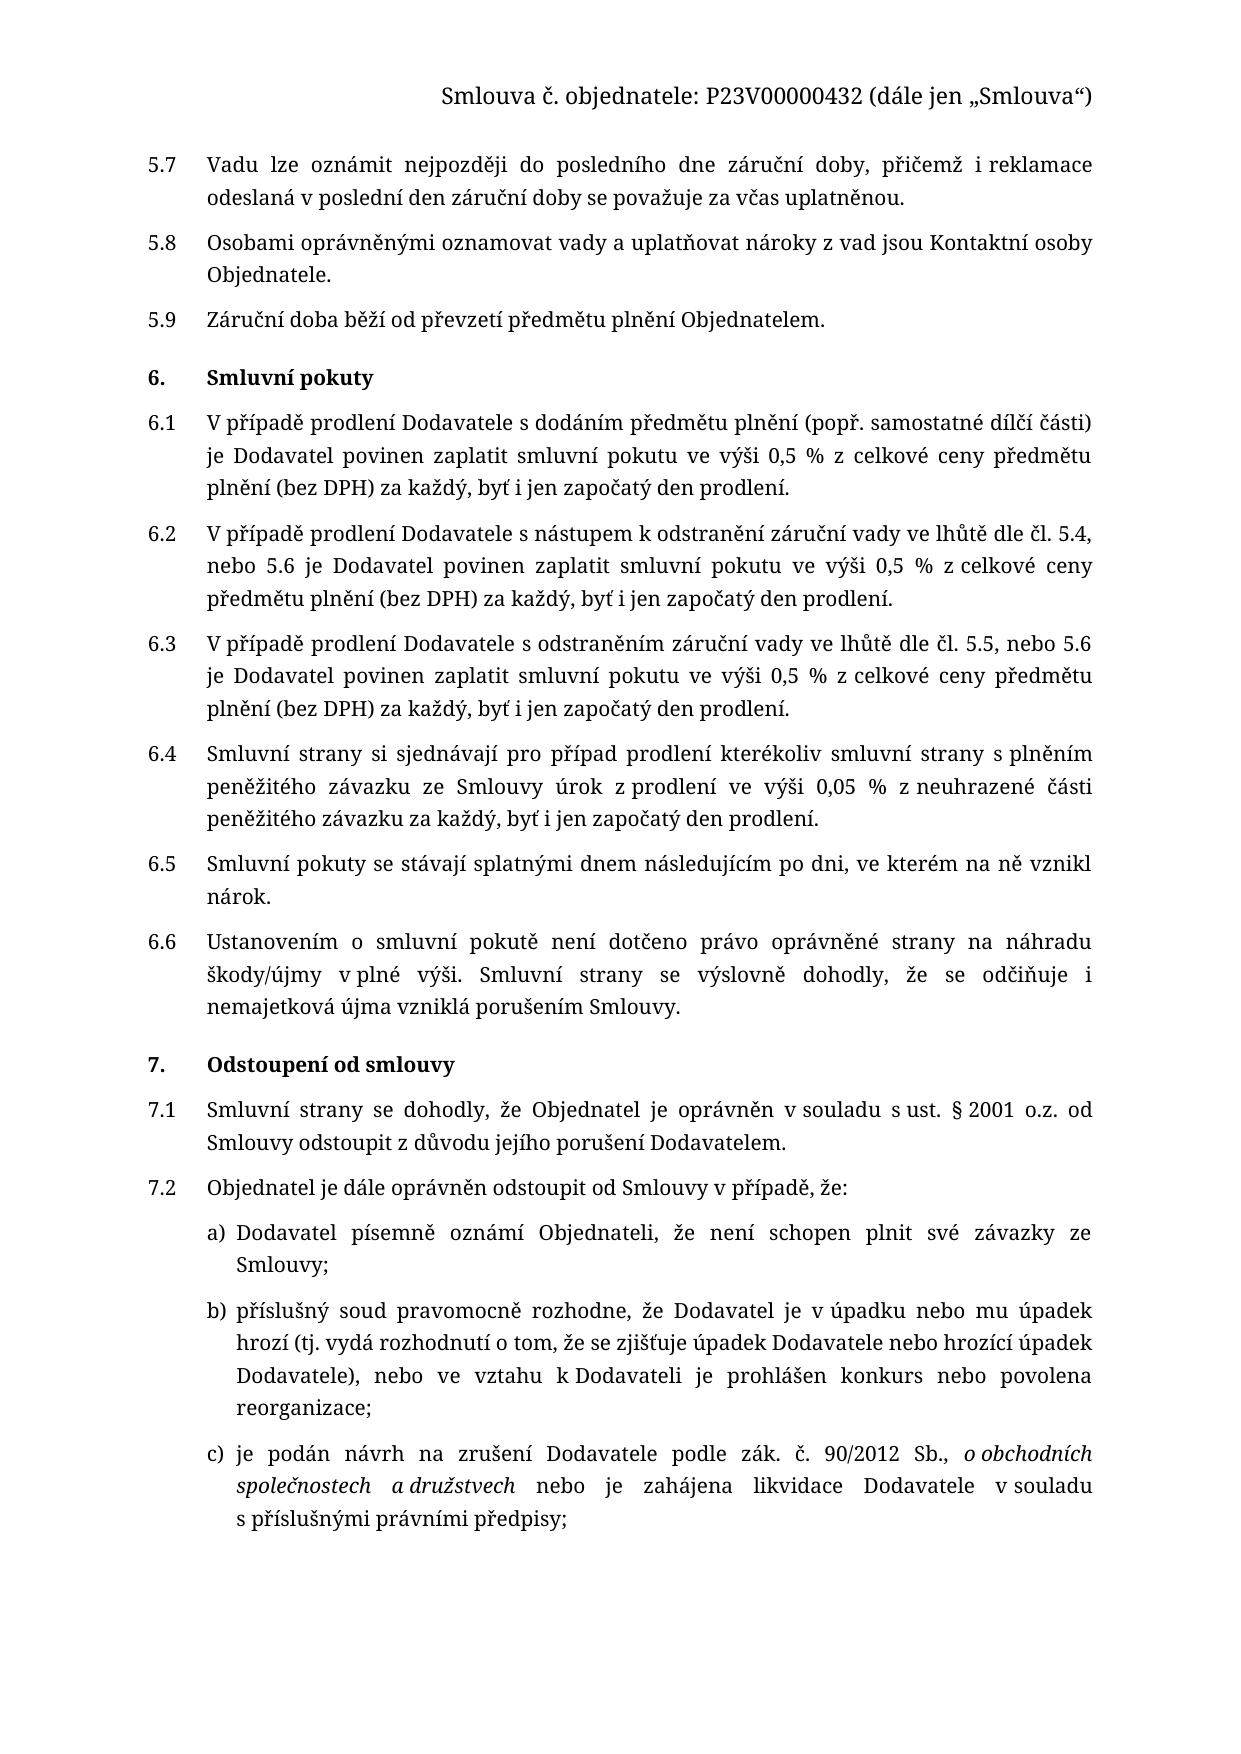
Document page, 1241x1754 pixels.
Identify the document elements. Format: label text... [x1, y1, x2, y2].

list Ustanovením o smluvní pokutě není dotčeno právo oprávněné strany na náhradu škody/újmy v plné výši. Smluvní strany se výslovně dohodly, že se odčiňuje i nemajetková újma vzniklá porušením Smlouvy. [148, 927, 1093, 1021]
list Odstoupení od smlouvy [148, 1050, 1093, 1078]
list Smluvní pokuty [148, 363, 1093, 392]
list Smluvní pokuty se stávají splatnými dnem následujícím po dni, ve kterém na ně vznikl nárok. [148, 849, 1093, 911]
list V případě prodlení Dodavatele s nástupem k odstranění záruční vady ve lhůtě dle čl. 5.4, nebo 5.6 je Dodavatel povinen zaplatit smluvní pokutu ve výši 0,5 % z celkové ceny předmětu plnění (bez DPH) za každý, byť i jen započatý den prodlení. [148, 519, 1093, 612]
list Vadu lze oznámit nejpozději do posledního dne záruční doby, přičemž i reklamace odeslaná v poslední den záruční doby se považuje za včas uplatněnou. [148, 150, 1093, 211]
list je podán návrh na zrušení Dodavatele podle zák. č. 90/2012 Sb., o obchodních společnostech a družstvech nebo je zahájena likvidace Dodavatele v souladu s příslušnými právními předpisy; [207, 1439, 1093, 1532]
list Smluvní strany si sjednávají pro případ prodlení kterékoliv smluvní strany s plněním peněžitého závazku ze Smlouvy úrok z prodlení ve výši 0,05 % z neuhrazené části peněžitého závazku za každý, byť i jen započatý den prodlení. [148, 739, 1093, 833]
list Dodavatel písemně oznámí Objednateli, že není schopen plnit své závazky ze Smlouvy; [207, 1218, 1093, 1279]
list Objednatel je dále oprávněn odstoupit od Smlouvy v případě, že: [148, 1173, 1093, 1201]
list Osobami oprávněnými oznamovat vady a uplatňovat nároky z vad jsou Kontaktní osoby Objednatele. [148, 228, 1093, 289]
list příslušný soud pravomocně rozhodne, že Dodavatel je v úpadku nebo mu úpadek hrozí (tj. vydá rozhodnutí o tom, že se zjišťuje úpadek Dodavatele nebo hrozící úpadek Dodavatele), nebo ve vztahu k Dodavateli je prohlášen konkurs nebo povolena reorganizace; [207, 1296, 1093, 1422]
list Smluvní strany se dohodly, že Objednatel je oprávněn v souladu s ust. § 2001 o.z. od Smlouvy odstoupit z důvodu jejího porušení Dodavatelem. [148, 1095, 1093, 1156]
list Záruční doba běží od převzetí předmětu plnění Objednatelem. [148, 306, 1093, 334]
list V případě prodlení Dodavatele s odstraněním záruční vady ve lhůtě dle čl. 5.5, nebo 5.6 je Dodavatel povinen zaplatit smluvní pokutu ve výši 0,5 % z celkové ceny předmětu plnění (bez DPH) za každý, byť i jen započatý den prodlení. [148, 629, 1093, 723]
list V případě prodlení Dodavatele s dodáním předmětu plnění (popř. samostatné dílčí části) je Dodavatel povinen zaplatit smluvní pokutu ve výši 0,5 % z celkové ceny předmětu plnění (bez DPH) za každý, byť i jen započatý den prodlení. [148, 408, 1093, 502]
